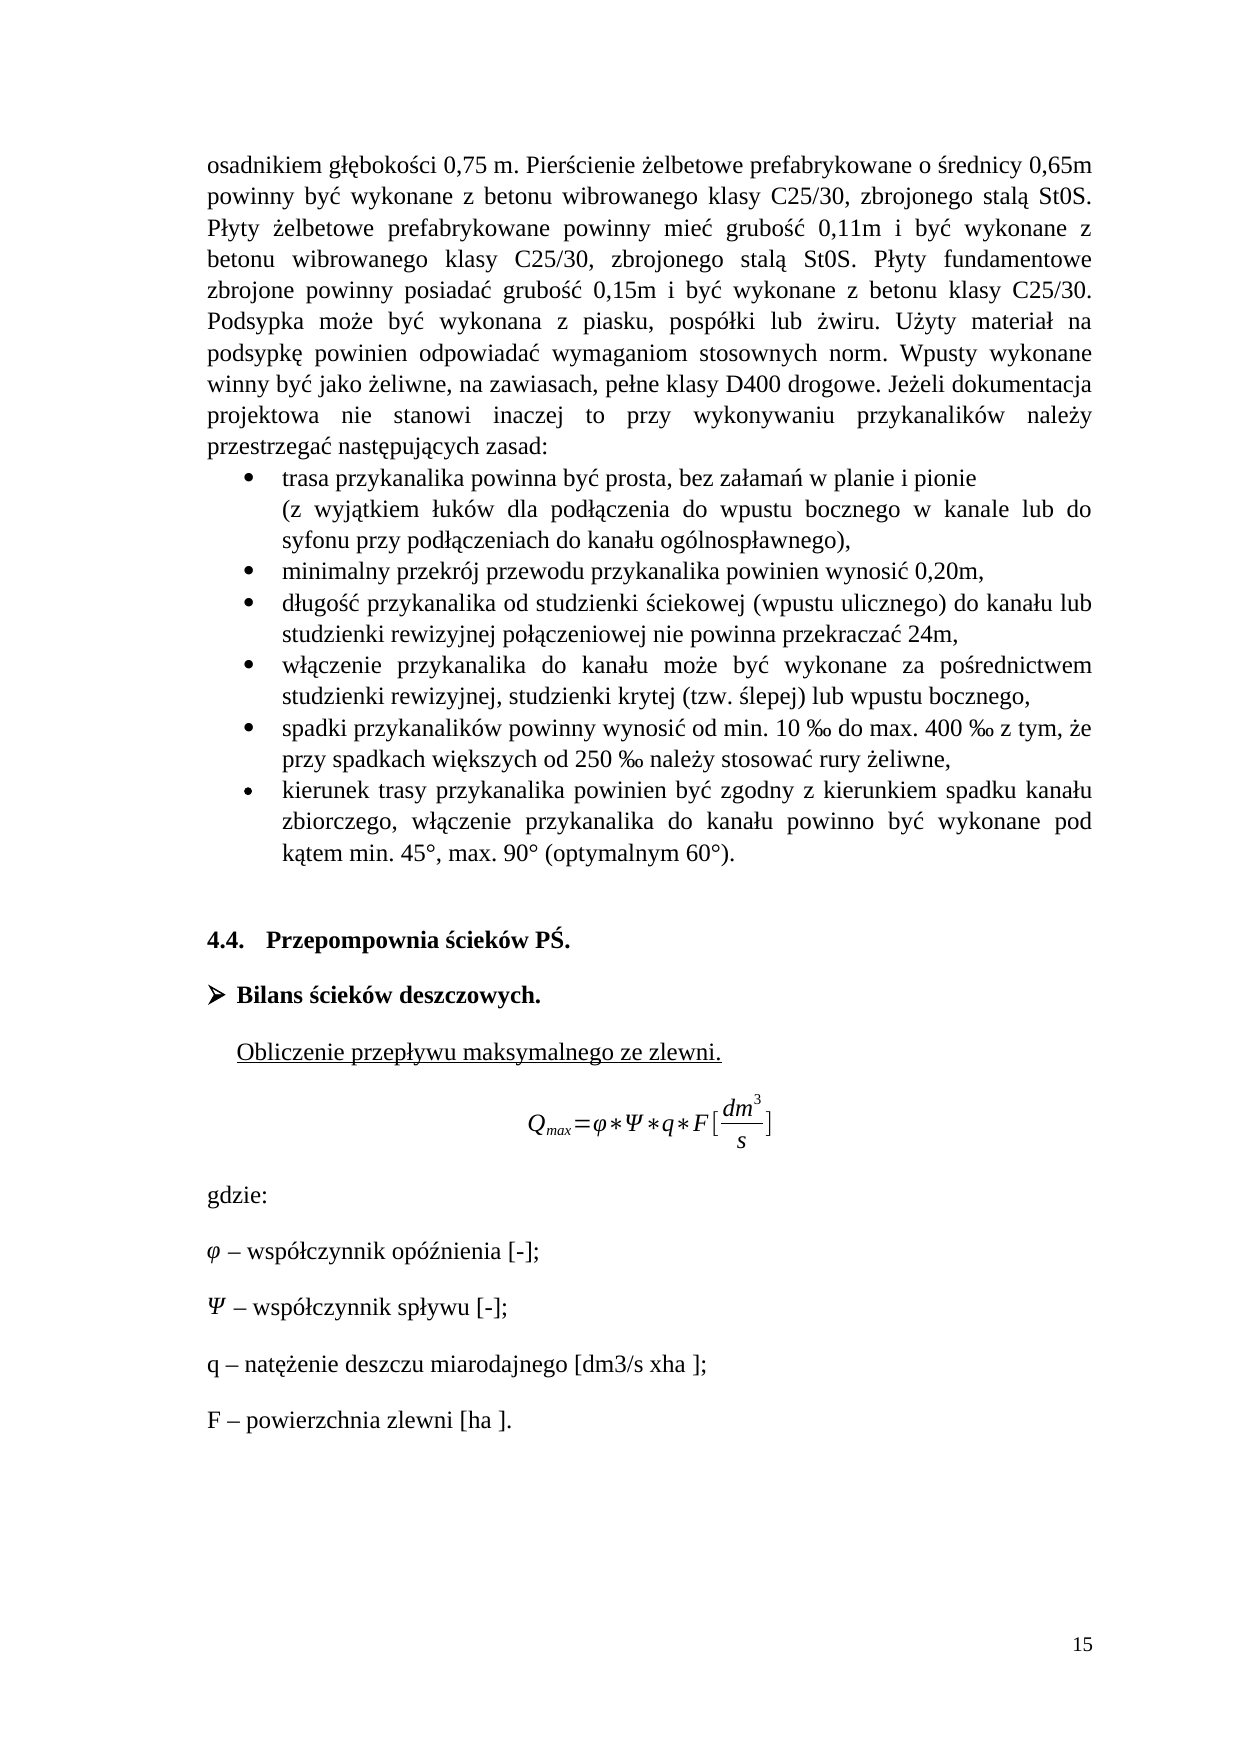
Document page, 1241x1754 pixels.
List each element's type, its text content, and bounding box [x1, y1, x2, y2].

list Obliczenie przepływu maksymalnego ze zlewni. [236, 1034, 1093, 1065]
list Przepompownia ścieków PŚ. [207, 923, 1093, 954]
list długość przykanalika od studzienki ściekowej (wpustu ulicznego) do kanału lub studzienki rewizyjnej połączeniowej nie powinna przekraczać 24m, [244, 585, 1093, 648]
text F – powierzchnia zlewni [ha ]. [207, 1403, 1093, 1434]
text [207, 148, 1093, 460]
list kierunek trasy przykanalika powinien być zgodny z kierunkiem spadku kanału zbiorczego, włączenie przykanalika do kanału powinno być wykonane pod kątem min. 45°, max. 90° (optymalnym 60°). [244, 773, 1093, 866]
list trasa przykanalika powinna być prosta, bez załamań w planie i pionie (z wyjątkiem łuków dla podłączenia do wpustu bocznego w kanale lub do syfonu przy podłączeniach do kanału ogólnospławnego), [244, 460, 1093, 554]
list Bilans ścieków deszczowych. [207, 978, 1093, 1009]
text – współczynnik opóźnienia [-]; [207, 1234, 1093, 1265]
list minimalny przekrój przewodu przykanalika powinien wynosić 0,20m, [244, 554, 1093, 585]
text gdzie: [207, 1178, 1093, 1209]
list włączenie przykanalika do kanału może być wykonane za pośrednictwem studzienki rewizyjnej, studzienki krytej (tzw. ślepej) lub wpustu bocznego, [244, 648, 1093, 710]
text q – natężenie deszczu miarodajnego [dm3/s xha ]; [207, 1347, 1093, 1378]
text – współczynnik spływu [-]; [207, 1290, 1093, 1322]
list spadki przykanalików powinny wynosić od min. 10 ‰ do max. 400 ‰ z tym, że przy spadkach większych od 250 ‰ należy stosować rury żeliwne, [244, 710, 1093, 773]
